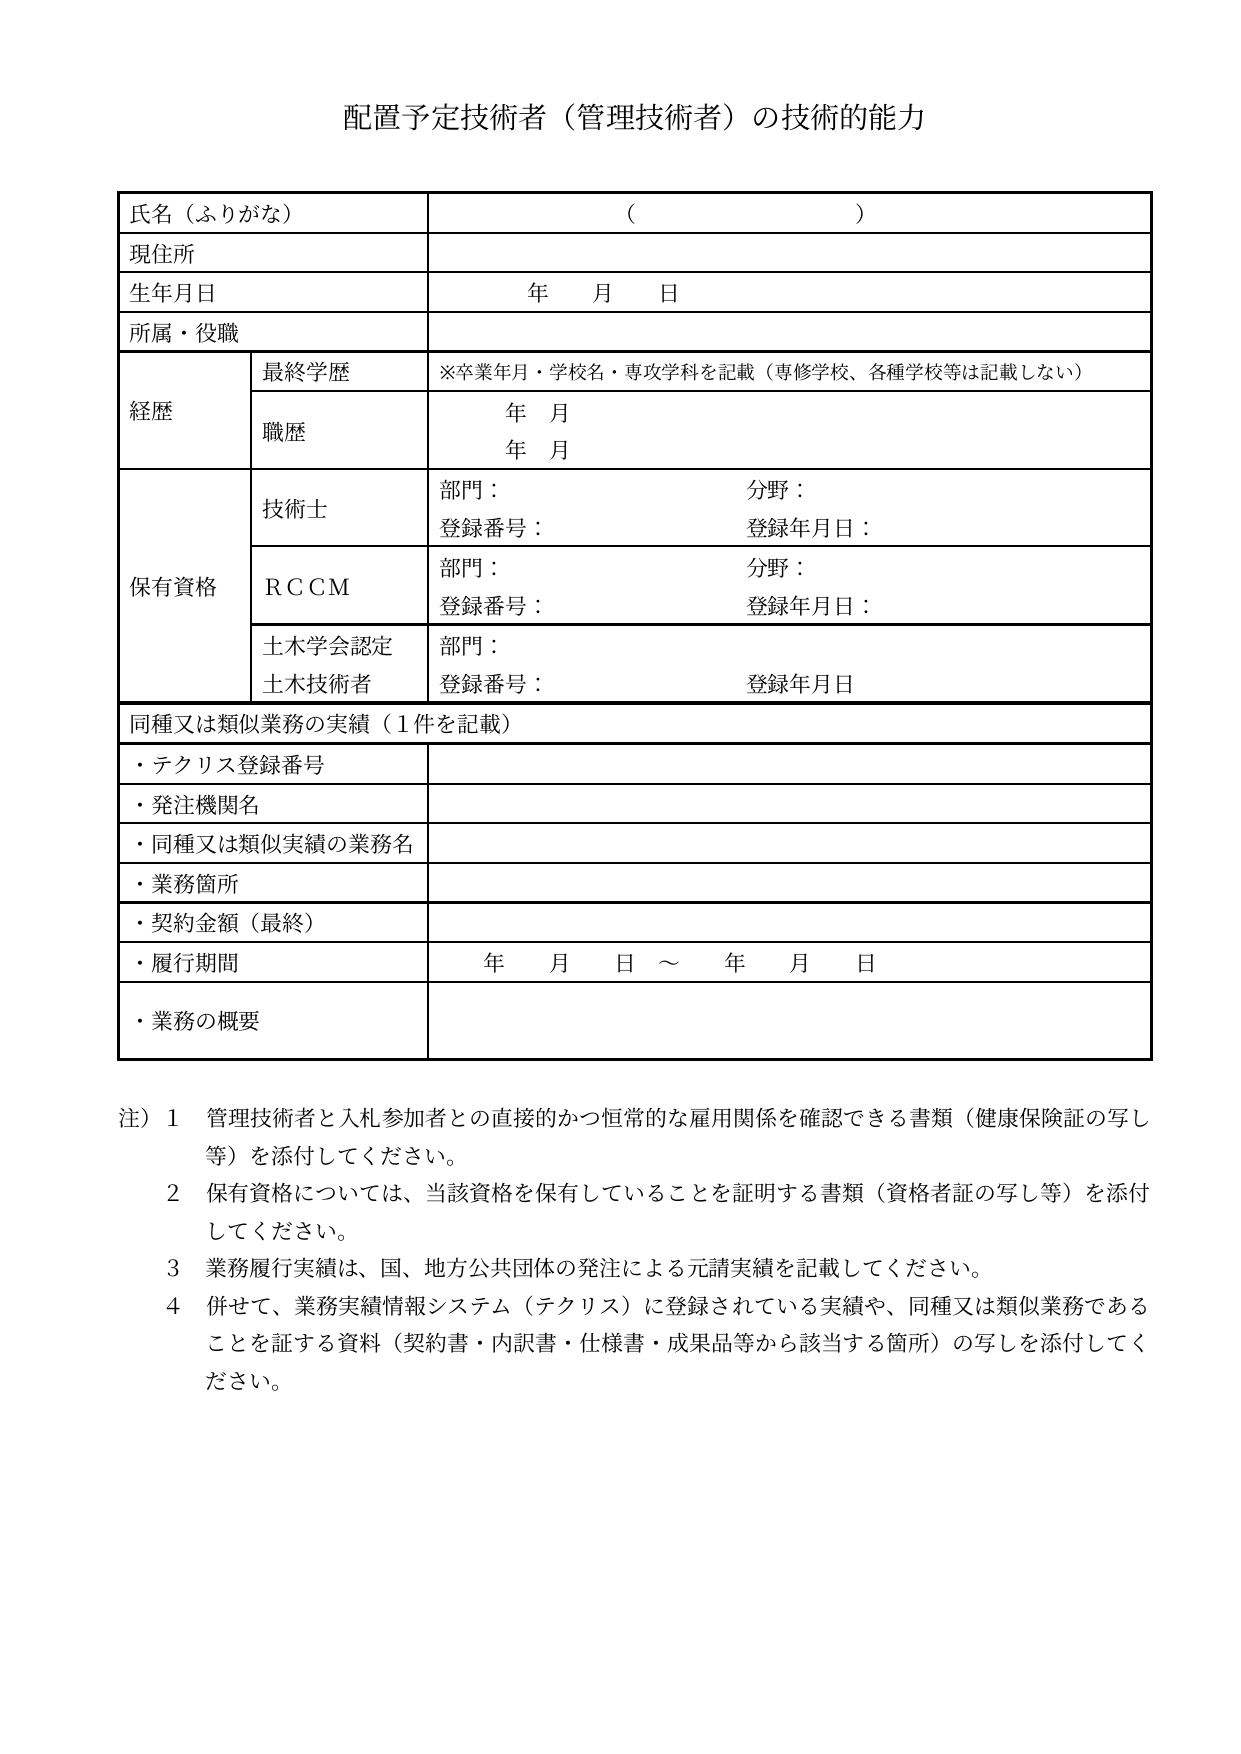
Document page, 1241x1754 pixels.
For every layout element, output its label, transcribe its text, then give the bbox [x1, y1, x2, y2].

text ２ 保有資格については、当該資格を保有していることを証明する書類（資格者証の写し等）を添付してください。 [162, 1173, 1152, 1248]
text ３ 業務履行実績は、国、地方公共団体の発注による元請実績を記載してください。 [162, 1248, 1152, 1286]
table_header （ ） [429, 194, 1150, 232]
table_cell 部門： 分野： 登録番号： 登録年月日： [429, 547, 1150, 623]
table_cell 職歴 [252, 392, 427, 468]
text 配置予定技術者（管理技術者）の技術的能力 [118, 78, 1152, 153]
table_cell ・業務箇所 [120, 864, 427, 901]
table_cell [429, 983, 1150, 1058]
table_cell 現住所 [120, 234, 427, 271]
table_cell [429, 824, 1150, 862]
table_cell ※卒業年月・学校名・専攻学科を記載（専修学校、各種学校等は記載しない） [429, 353, 1150, 390]
table_cell 最終学歴 [252, 353, 427, 390]
table_cell [429, 864, 1150, 901]
table_cell ・履行期間 [120, 943, 427, 981]
table_cell ・テクリス登録番号 [120, 745, 427, 783]
table_cell [429, 234, 1150, 271]
table_cell ・業務の概要 [120, 983, 427, 1058]
table_cell [429, 904, 1150, 941]
table_cell 経歴 [120, 353, 250, 468]
table_cell 部門： 分野： 登録番号： 登録年月日： [429, 470, 1150, 545]
table_cell ＲＣＣＭ [252, 547, 427, 623]
table_cell 生年月日 [120, 273, 427, 311]
table_cell 所属・役職 [120, 313, 427, 350]
table_cell [429, 313, 1150, 350]
table_cell [429, 745, 1150, 783]
table_cell 年 月 日 [429, 273, 1150, 311]
table_cell 土木学会認定 土木技術者 [252, 626, 427, 701]
table_cell ・契約金額（最終） [120, 904, 427, 941]
table_cell 同種又は類似業務の実績（１件を記載） [120, 705, 1150, 742]
table_cell 年 月 日 ～ 年 月 日 [429, 943, 1150, 981]
table_cell 保有資格 [120, 470, 250, 701]
table_cell [429, 785, 1150, 822]
table_cell 年 月 年 月 [429, 392, 1150, 468]
table_cell ・発注機関名 [120, 785, 427, 822]
text ４ 併せて、業務実績情報システム（テクリス）に登録されている実績や、同種又は類似業務であることを証する資料（契約書・内訳書・仕様書・成果品等から該当する箇所）の写しを添付してください。 [162, 1286, 1152, 1398]
table_cell ・同種又は類似実績の業務名 [120, 824, 427, 862]
table_header 氏名（ふりがな） [120, 194, 427, 232]
text 注）１ 管理技術者と入札参加者との直接的かつ恒常的な雇用関係を確認できる書類（健康保険証の写し等）を添付してください。 [118, 1098, 1152, 1173]
table_cell 技術士 [252, 470, 427, 545]
table_cell 部門： 登録番号： 登録年月日 [429, 626, 1150, 701]
